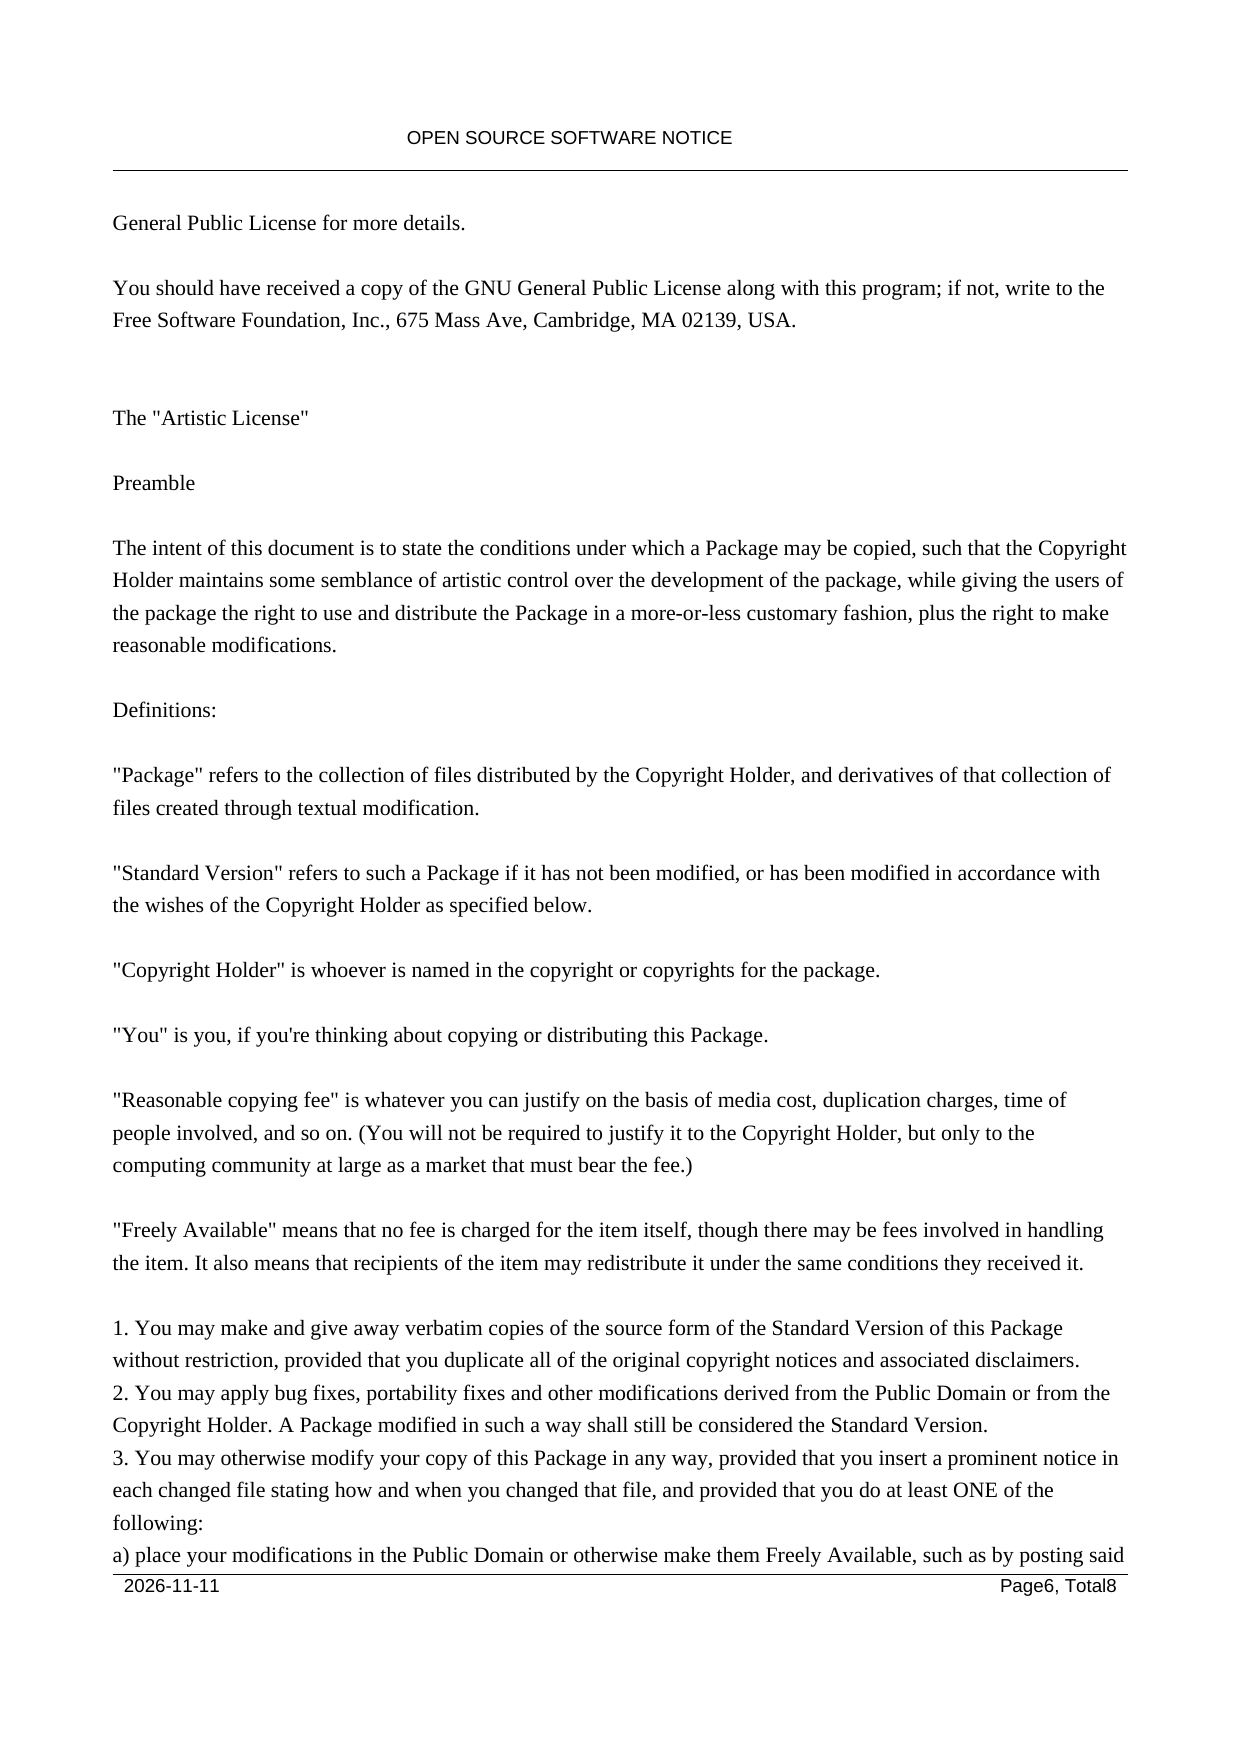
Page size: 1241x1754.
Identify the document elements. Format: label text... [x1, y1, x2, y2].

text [112, 1539, 1128, 1571]
text Definitions: [112, 694, 1128, 726]
text Preamble [112, 466, 1128, 499]
text The "Artistic License" [112, 401, 1128, 434]
text 1. You may make and give away verbatim copies of the source form of the Standard Version of this Package without restriction, provided that you duplicate all of the original copyright notices and associated disclaimers. [112, 1311, 1128, 1376]
text "Freely Available" means that no fee is charged for the item itself, though there may be fees involved in handling the item. It also means that recipients of the item may redistribute it under the same conditions they received it. [112, 1214, 1128, 1279]
text "Reasonable copying fee" is whatever you can justify on the basis of media cost, duplication charges, time of people involved, and so on. (You will not be required to justify it to the Copyright Holder, but only to the computing community at large as a market that must bear the fee.) [112, 1084, 1128, 1181]
text The intent of this document is to state the conditions under which a Package may be copied, such that the Copyright Holder maintains some semblance of artistic control over the development of the package, while giving the users of the package the right to use and distribute the Package in a more-or-less customary fashion, plus the right to make reasonable modifications. [112, 531, 1128, 661]
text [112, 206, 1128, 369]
text 3. You may otherwise modify your copy of this Package in any way, provided that you insert a prominent notice in each changed file stating how and when you changed that file, and provided that you do at least ONE of the following: [112, 1441, 1128, 1539]
text "You" is you, if you're thinking about copying or distributing this Package. [112, 1019, 1128, 1051]
text "Copyright Holder" is whoever is named in the copyright or copyrights for the package. [112, 954, 1128, 986]
text "Package" refers to the collection of files distributed by the Copyright Holder, and derivatives of that collection of files created through textual modification. [112, 759, 1128, 824]
text "Standard Version" refers to such a Package if it has not been modified, or has been modified in accordance with the wishes of the Copyright Holder as specified below. [112, 856, 1128, 921]
text 2. You may apply bug fixes, portability fixes and other modifications derived from the Public Domain or from the Copyright Holder. A Package modified in such a way shall still be considered the Standard Version. [112, 1376, 1128, 1441]
